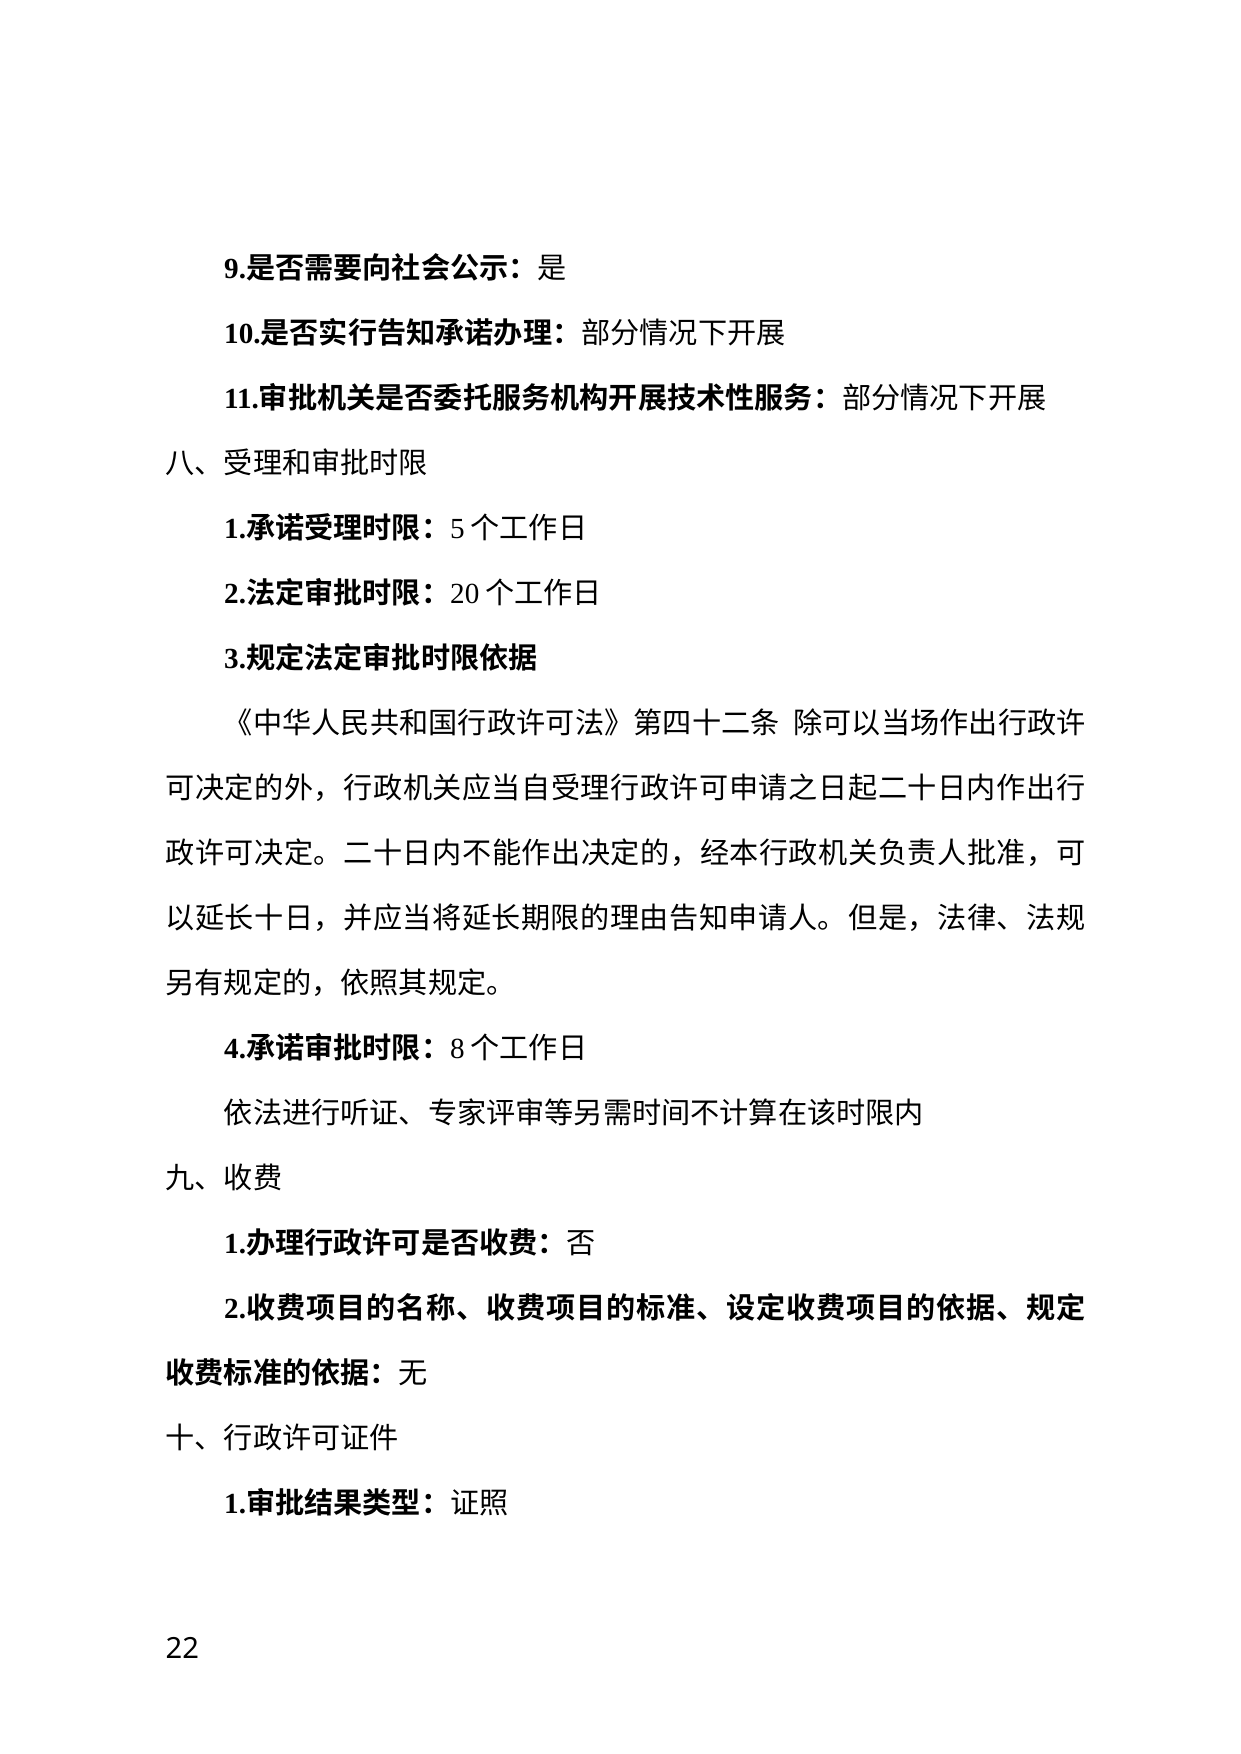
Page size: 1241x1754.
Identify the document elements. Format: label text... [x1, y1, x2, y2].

list 1.审批结果类型：证照 [165, 1468, 1087, 1533]
text 依法进行听证、专家评审等另需时间不计算在该时限内 [165, 1078, 1087, 1143]
text 11.审批机关是否委托服务机构开展技术性服务：部分情况下开展 [165, 363, 1087, 428]
text 10.是否实行告知承诺办理：部分情况下开展 [165, 298, 1087, 363]
text 《中华人民共和国行政许可法》第四十二条 除可以当场作出行政许可决定的外，行政机关应当自受理行政许可申请之日起二十日内作出行政许可决定。二十日内不能作出决定的，经本行政机关负责人批准，可以延长十日，并应当将延长期限的理由告知申请人。但是，法律、法规另有规定的，依照其规定。 [165, 688, 1087, 1013]
list 2.法定审批时限：20个工作日 [165, 558, 1087, 623]
list 十、行政许可证件 [165, 1403, 1087, 1468]
text 9.是否需要向社会公示：是 [165, 233, 1087, 298]
list 2.收费项目的名称、收费项目的标准、设定收费项目的依据、规定收费标准的依据：无 [165, 1273, 1087, 1403]
list 九、收费 [165, 1143, 1087, 1208]
text 1.承诺受理时限：5个工作日 [165, 493, 1087, 558]
text 1.办理行政许可是否收费：否 [165, 1208, 1087, 1273]
text 4.承诺审批时限：8个工作日 [165, 1013, 1087, 1078]
list 八、受理和审批时限 [165, 428, 1087, 493]
list 3.规定法定审批时限依据 [165, 623, 1087, 688]
